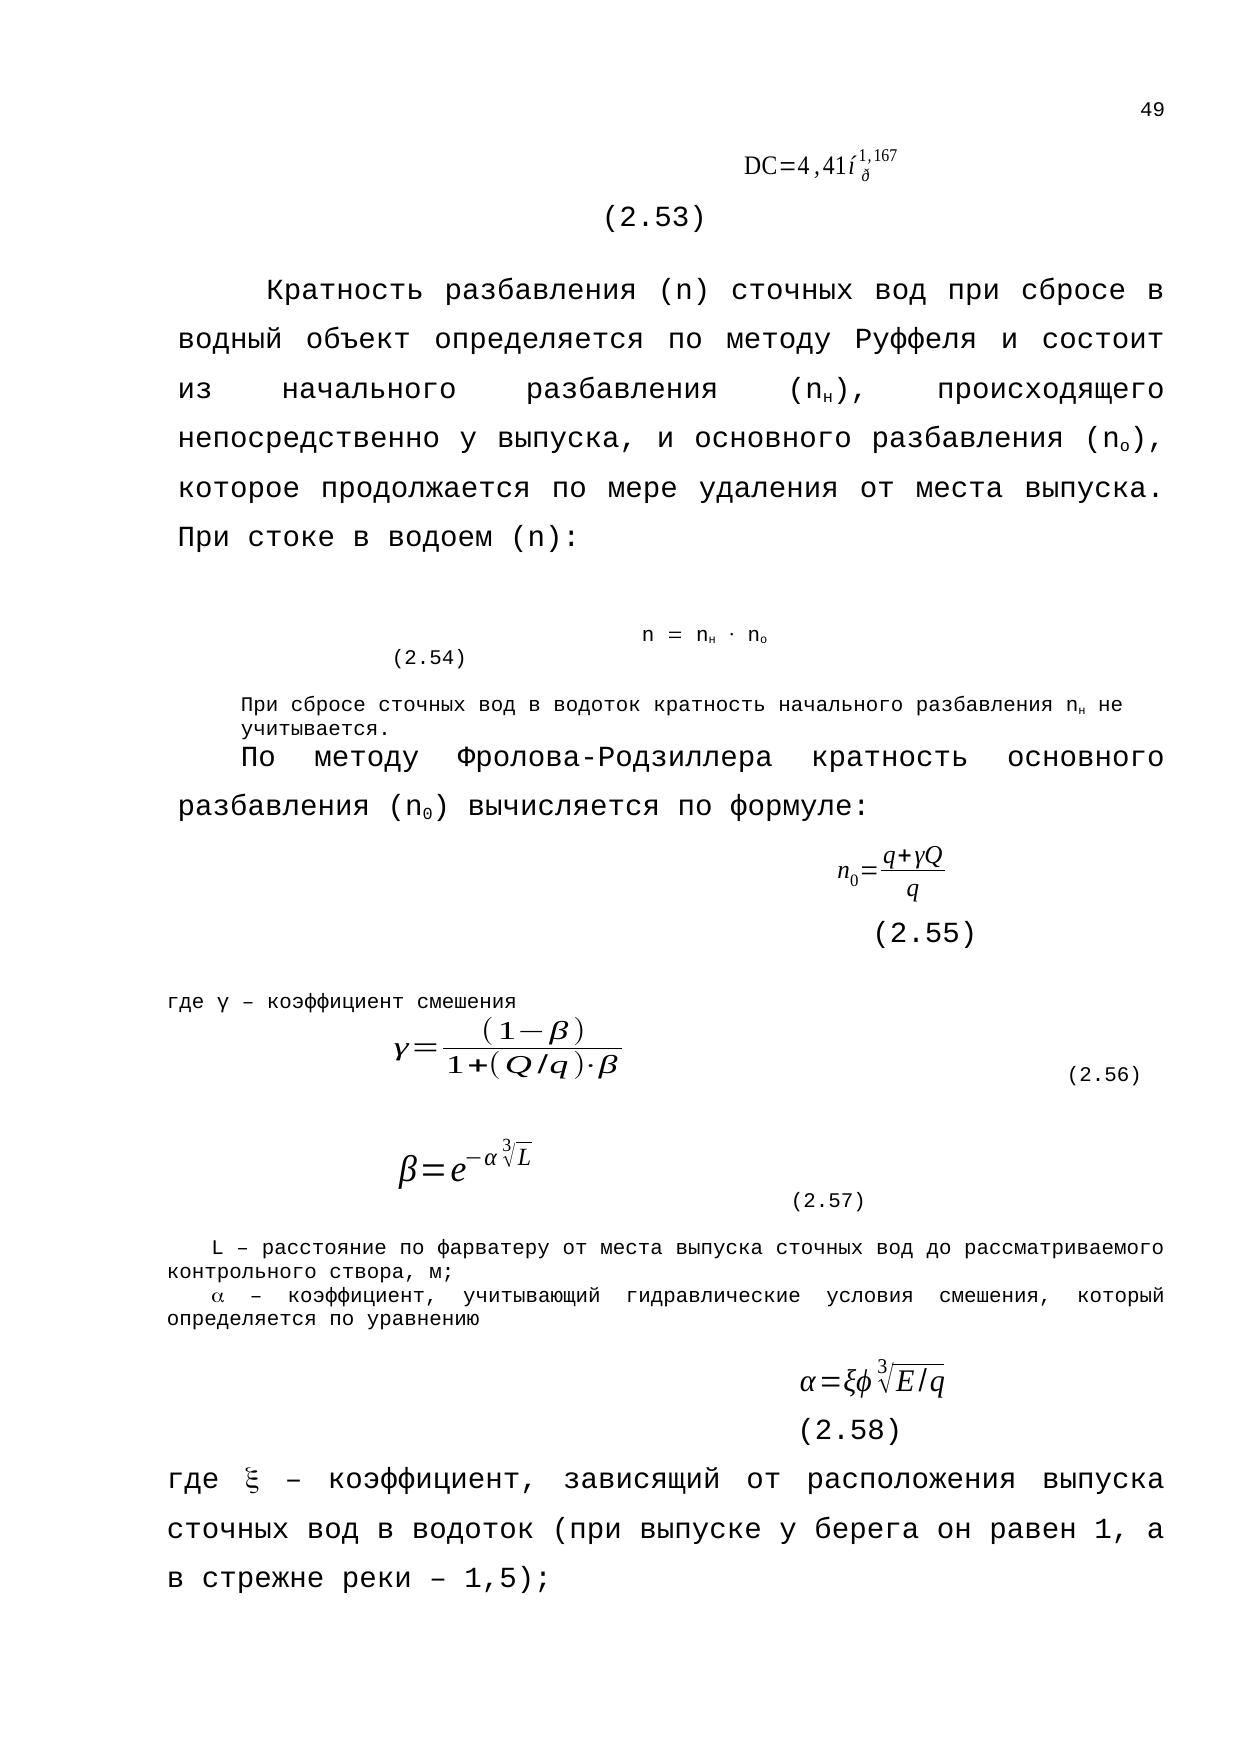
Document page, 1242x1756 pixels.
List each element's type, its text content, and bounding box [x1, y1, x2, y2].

text (2.56) [242, 1015, 1164, 1111]
text (2.58) [167, 1356, 1164, 1448]
text (2.55) [167, 841, 1164, 951]
text – коэффициент, учитывающий гидравлические условия смешения, который определяется по уравнению [167, 1284, 1164, 1332]
text (2.57) [317, 1135, 1164, 1214]
text Кратность разбавления (n) сточных вод при сбросе в водный объект определяется по методу Руффеля и состоит из начального разбавления (nн), происходящего непосредственно у выпуска, и основного разбавления (nо), которое продолжается по мере удаления от места выпуска. При стоке в водоем (n): [177, 275, 1164, 556]
text где – коэффициент, зависящий от расположения выпуска сточных вод в водоток (при выпуске у берега он равен 1, а в стрежне реки – 1,5); [167, 1465, 1164, 1597]
text L – расстояние по фарватеру от места выпуска сточных вод до рассматриваемого контрольного створа, м; [167, 1237, 1164, 1284]
text При сбросе сточных вод в водоток кратность начального разбавления nн не учитывается. [241, 694, 1224, 742]
text где γ – коэффициент смешения [167, 992, 1164, 1015]
text (2.53) [167, 146, 1164, 235]
text n nн nо (2.54) [167, 621, 1164, 671]
text По методу Фролова-Родзиллера кратность основного разбавления (n0) вычисляется по формуле: [177, 742, 1164, 824]
